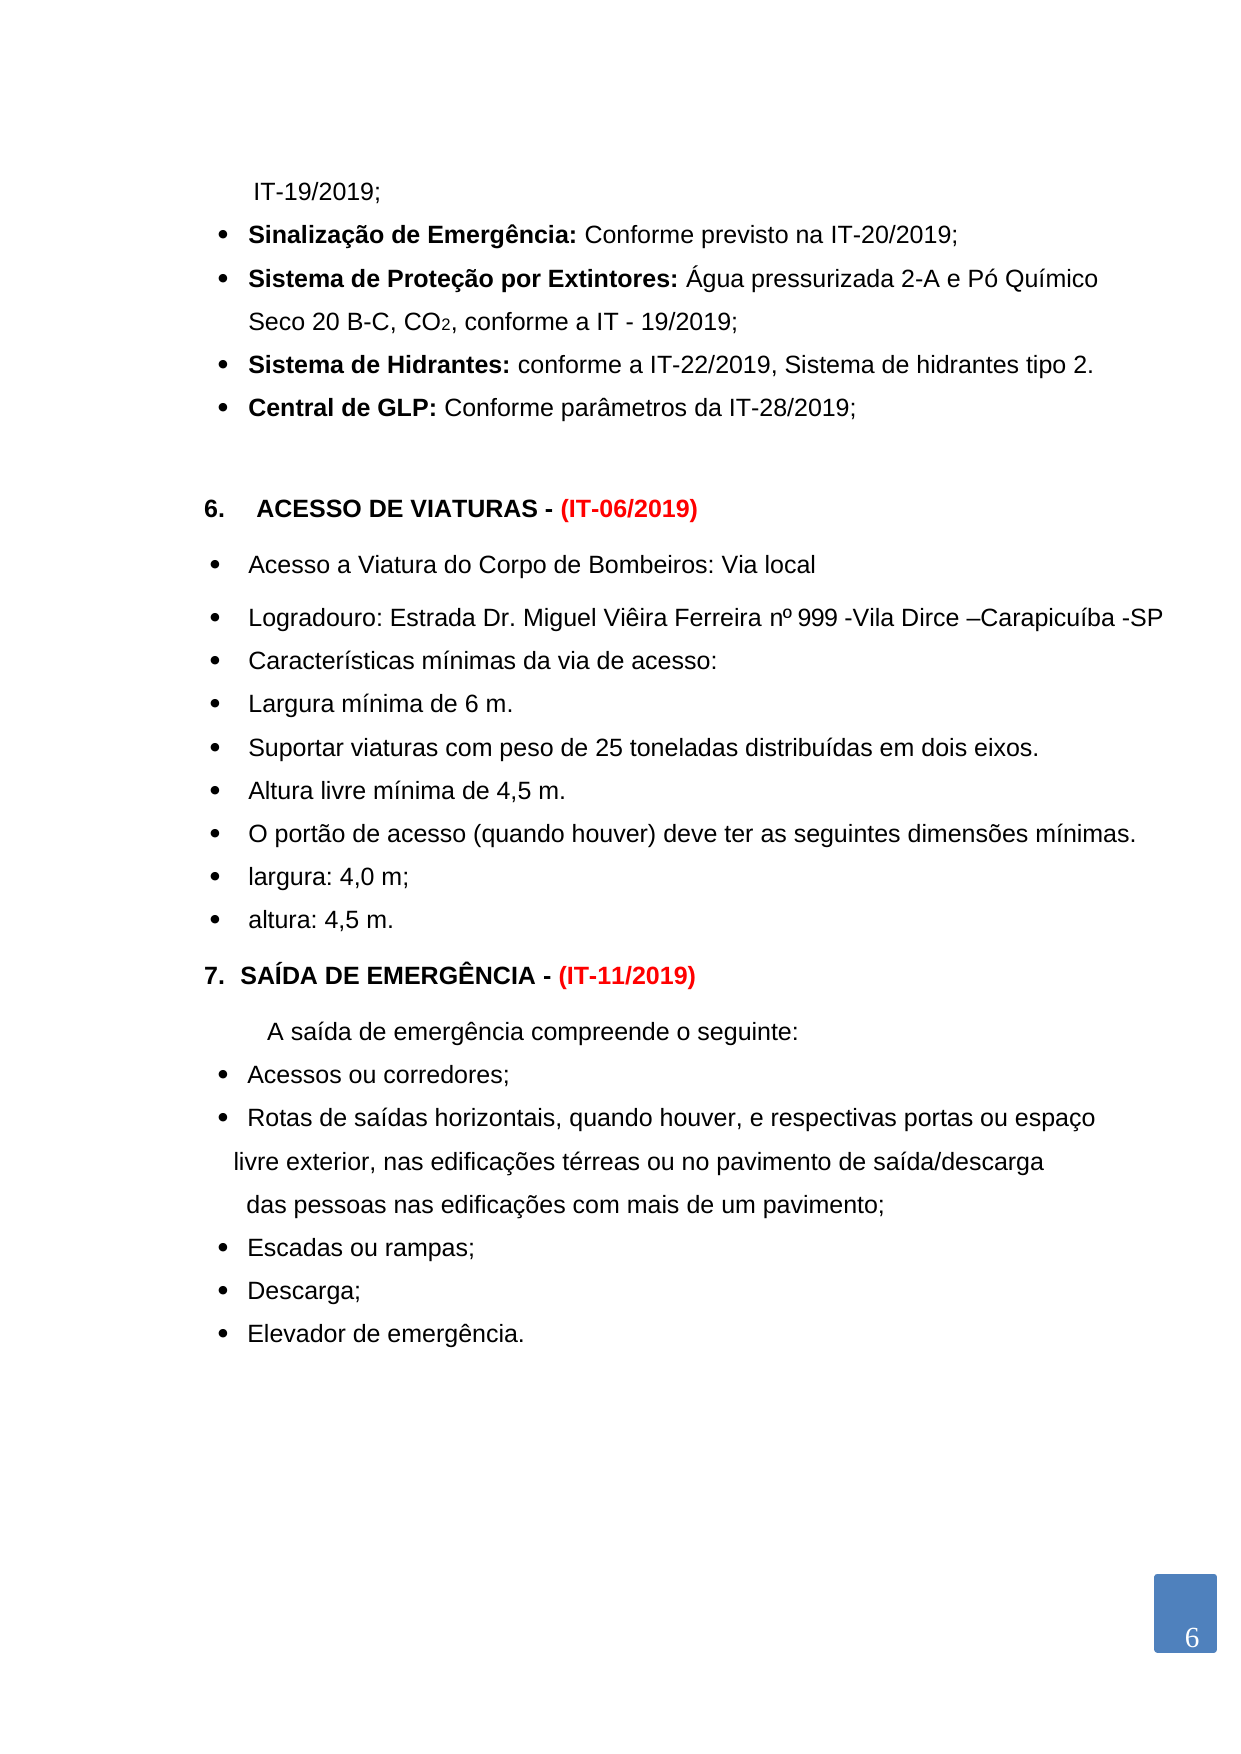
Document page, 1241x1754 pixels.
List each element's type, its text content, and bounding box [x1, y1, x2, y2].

list Elevador de emergência. [218, 1319, 1122, 1348]
list Sistema de Hidrantes: conforme a IT-22/2019, Sistema de hidrantes tipo 2. [218, 350, 1208, 379]
list Acesso a Viatura do Corpo de Bombeiros: Via local [211, 550, 1018, 579]
list Sinalização de Emergência: Conforme previsto na IT-20/2019; [218, 220, 1034, 249]
list Largura mínima de 6 m. [211, 689, 1122, 718]
list O portão de acesso (quando houver) deve ter as seguintes dimensões mínimas. [211, 819, 1193, 848]
list Logradouro: Estrada Dr. Miguel Viêira Ferreira nº 999 -Vila Dirce –Carapicuíba -SP [211, 603, 1178, 632]
list Rotas de saídas horizontais, quando houver, e respectivas portas ou espaço livre exterior, nas edificações térreas ou no pavimento de saída/descarga [218, 1103, 1122, 1175]
subtitle ACESSO DE VIATURAS - (IT-06/2019) [204, 494, 1122, 523]
text das pessoas nas edificações com mais de um pavimento; [218, 1189, 1122, 1218]
list Sistema de Proteção por Extintores: Água pressurizada 2-A e Pó Químico Seco 20 B-C, CO2, conforme a IT - 19/2019; [218, 263, 1134, 336]
list Acessos ou corredores; [218, 1060, 1122, 1089]
text IT-19/2019; [218, 177, 1178, 206]
list Características mínimas da via de acesso: [211, 646, 1122, 675]
subtitle SAÍDA DE EMERGÊNCIA - (IT-11/2019) [204, 961, 1122, 990]
list Altura livre mínima de 4,5 m. [211, 776, 1122, 805]
list Escadas ou rampas; [218, 1233, 1122, 1262]
text A saída de emergência compreende o seguinte: [218, 1017, 1122, 1046]
list Descarga; [218, 1276, 1122, 1305]
list Central de GLP: Conforme parâmetros da IT-28/2019; [218, 393, 1122, 422]
list altura: 4,5 m. [211, 906, 1122, 934]
list largura: 4,0 m; [211, 862, 1122, 891]
list Suportar viaturas com peso de 25 toneladas distribuídas em dois eixos. [211, 733, 1122, 761]
